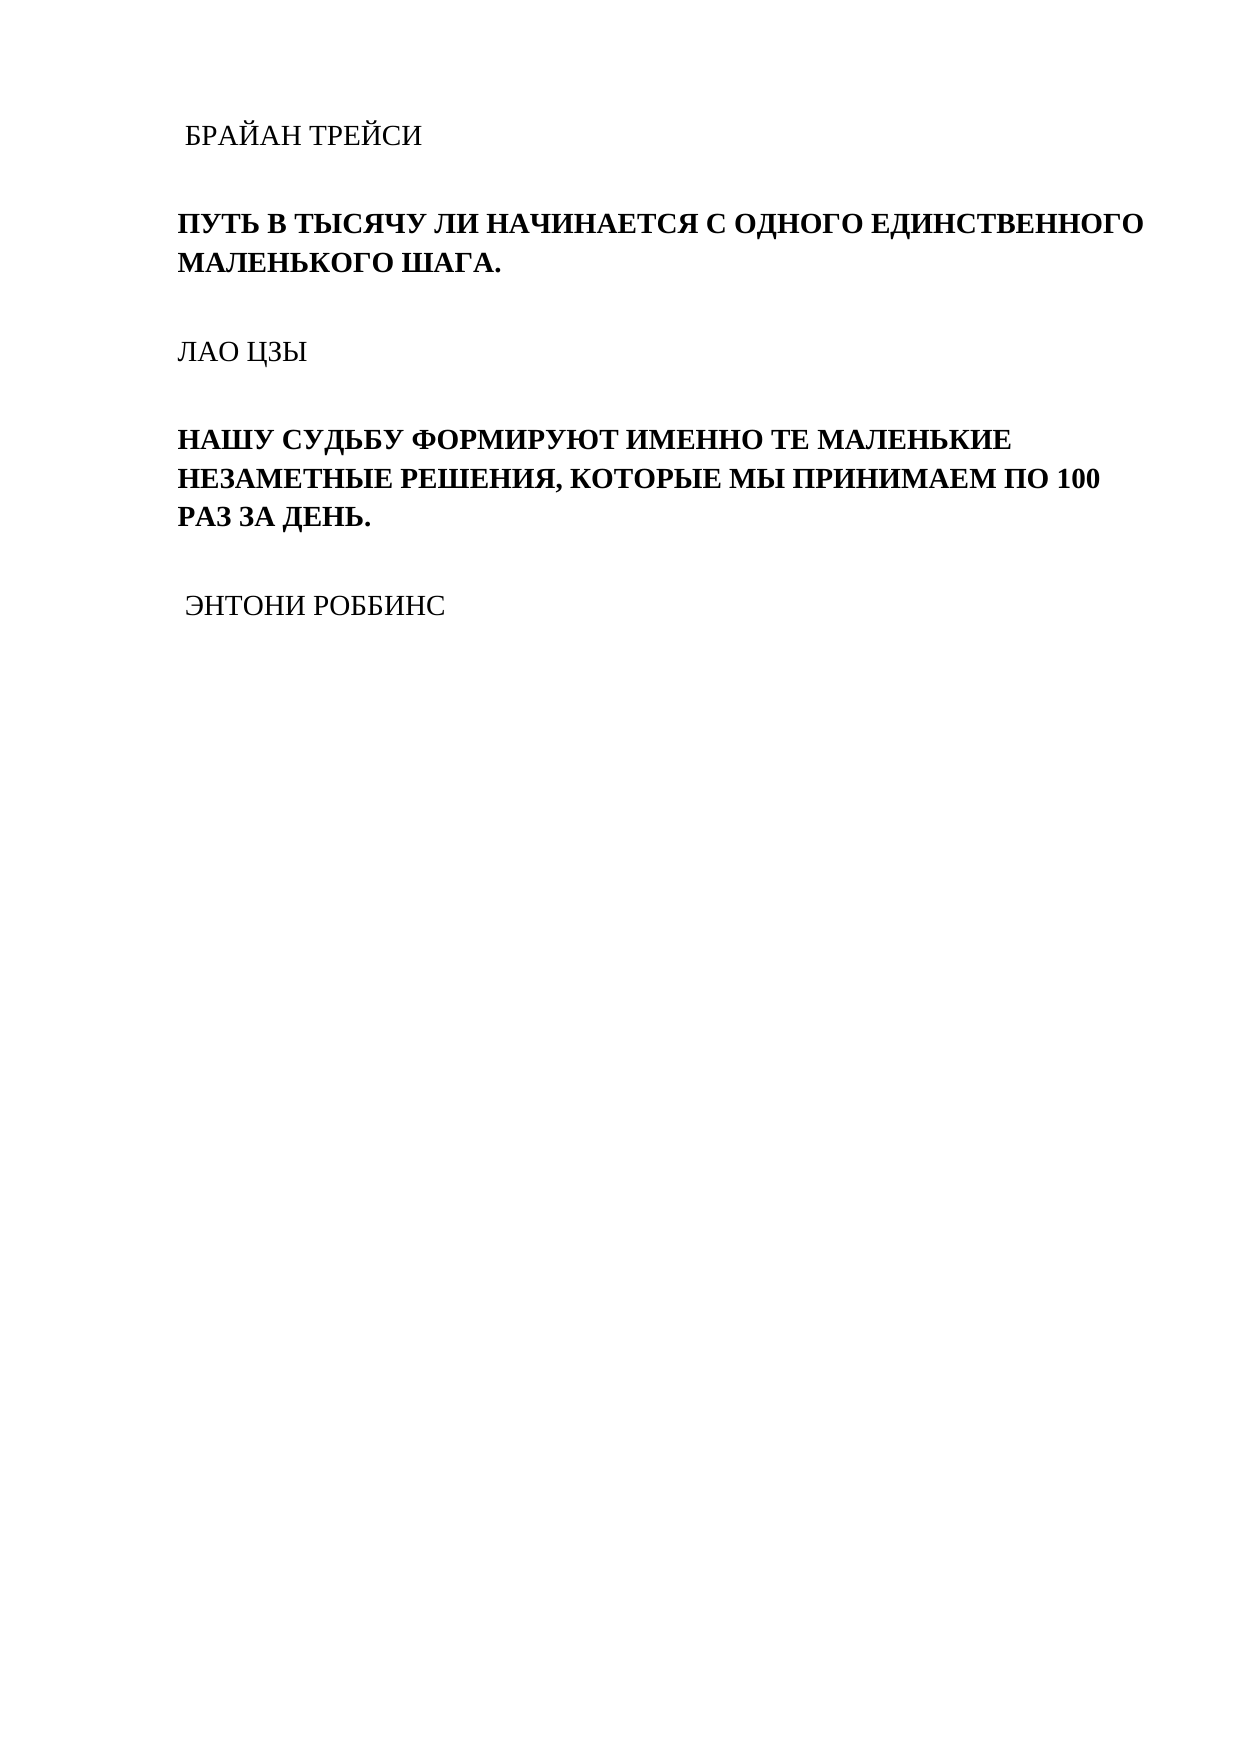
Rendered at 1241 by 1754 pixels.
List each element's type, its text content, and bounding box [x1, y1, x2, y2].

subtitle ЛАО ЦЗЫ [177, 334, 1152, 367]
subtitle ЭНТОНИ РОББИНС [177, 588, 1152, 621]
subtitle ПУТЬ В ТЫСЯЧУ ЛИ НАЧИНАЕТСЯ С ОДНОГО ЕДИНСТВЕННОГО МАЛЕНЬКОГО ШАГА. [177, 207, 1152, 279]
subtitle НАШУ СУДЬБУ ФОРМИРУЮТ ИМЕННО ТЕ МАЛЕНЬКИЕ НЕЗАМЕТНЫЕ РЕШЕНИЯ, КОТОРЫЕ МЫ ПРИНИМАЕМ ПО 100 РАЗ ЗА ДЕНЬ. [177, 422, 1152, 533]
subtitle БРАЙАН ТРЕЙСИ [177, 118, 1152, 152]
